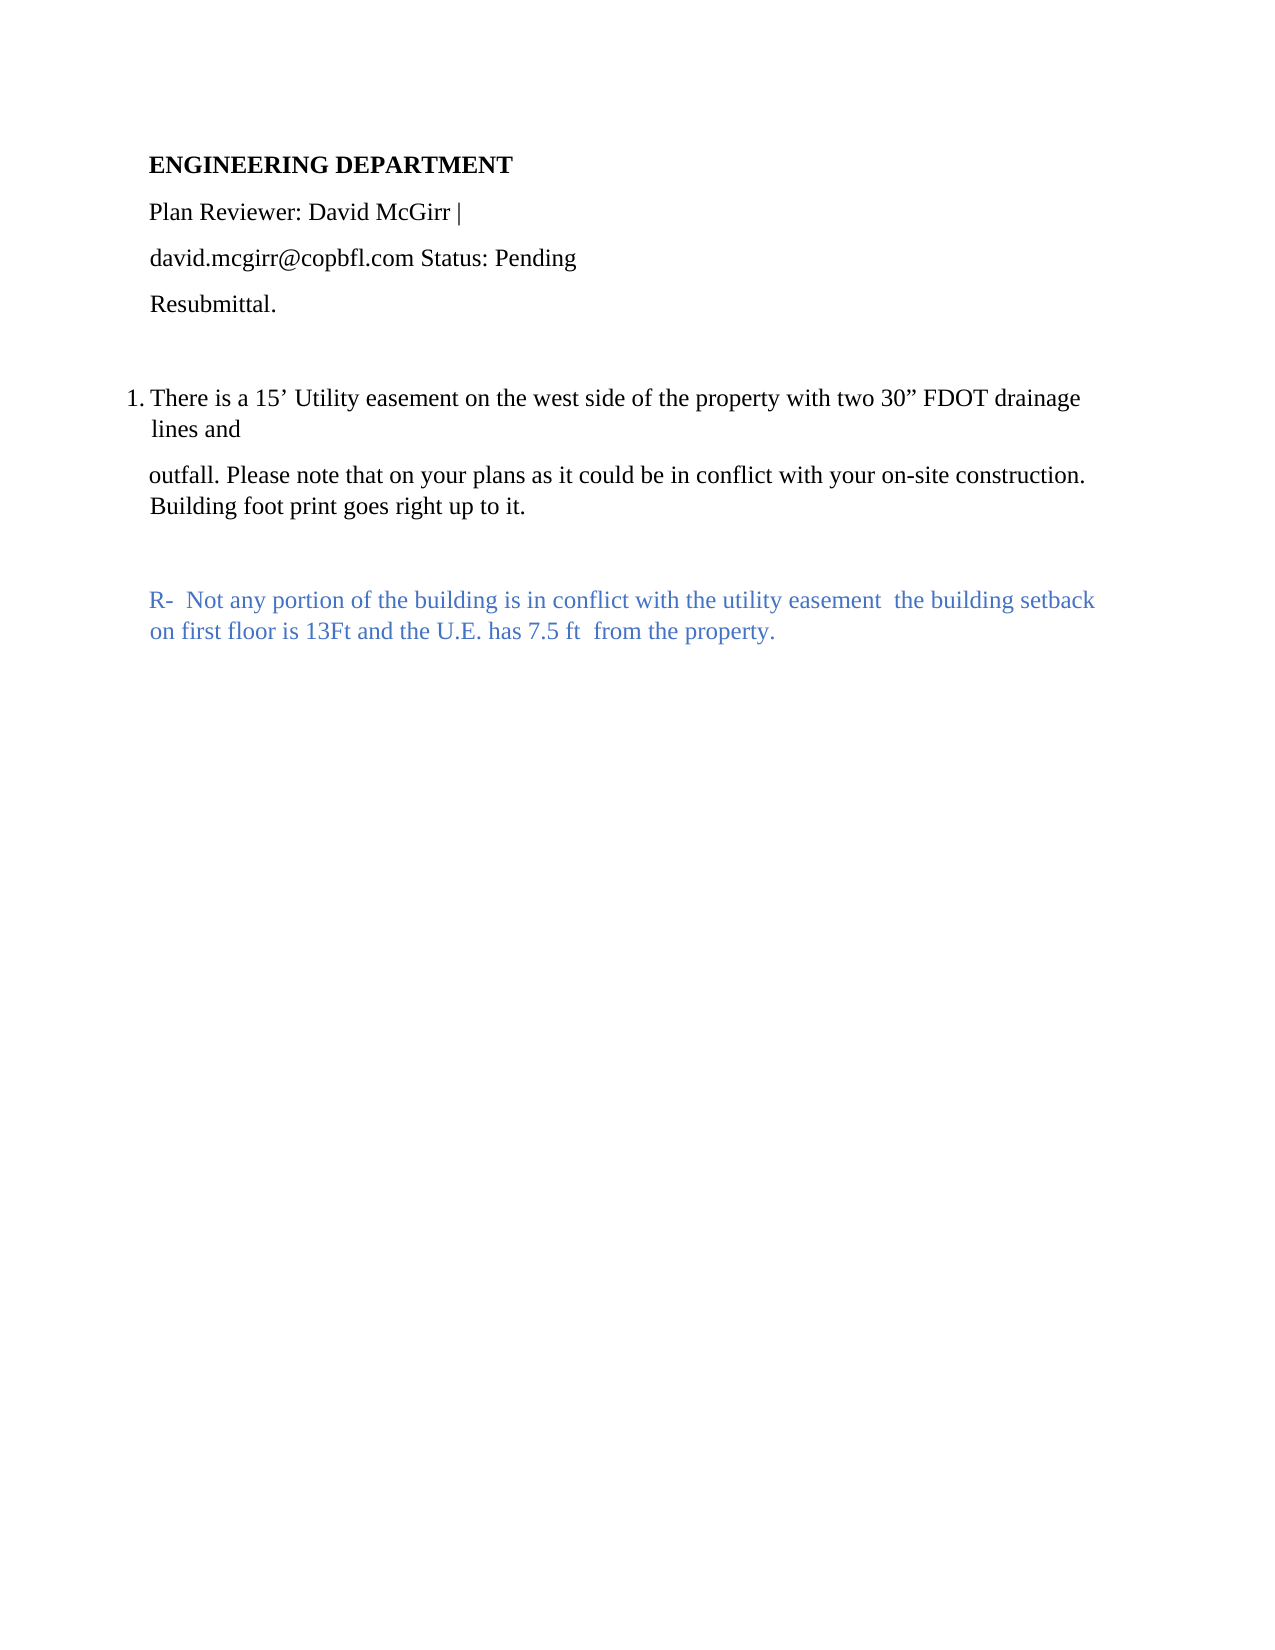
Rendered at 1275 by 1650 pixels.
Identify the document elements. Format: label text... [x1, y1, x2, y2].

text outfall. Please note that on your plans as it could be in conflict with your on-site construction. Building foot print goes right up to it. [148, 460, 1118, 520]
text Plan Reviewer: David McGirr | david.mcgirr@copbfl.com Status: Pending Resubmittal. [148, 197, 654, 318]
list There is a 15’ Utility easement on the west side of the property with two 30” FDOT drainage lines and [126, 383, 1118, 442]
text R- Not any portion of the building is in conflict with the utility easement the building setback on first floor is 13Ft and the U.E. has 7.5 ft from the property. [148, 585, 1118, 644]
subtitle ENGINEERING DEPARTMENT [148, 150, 1125, 179]
